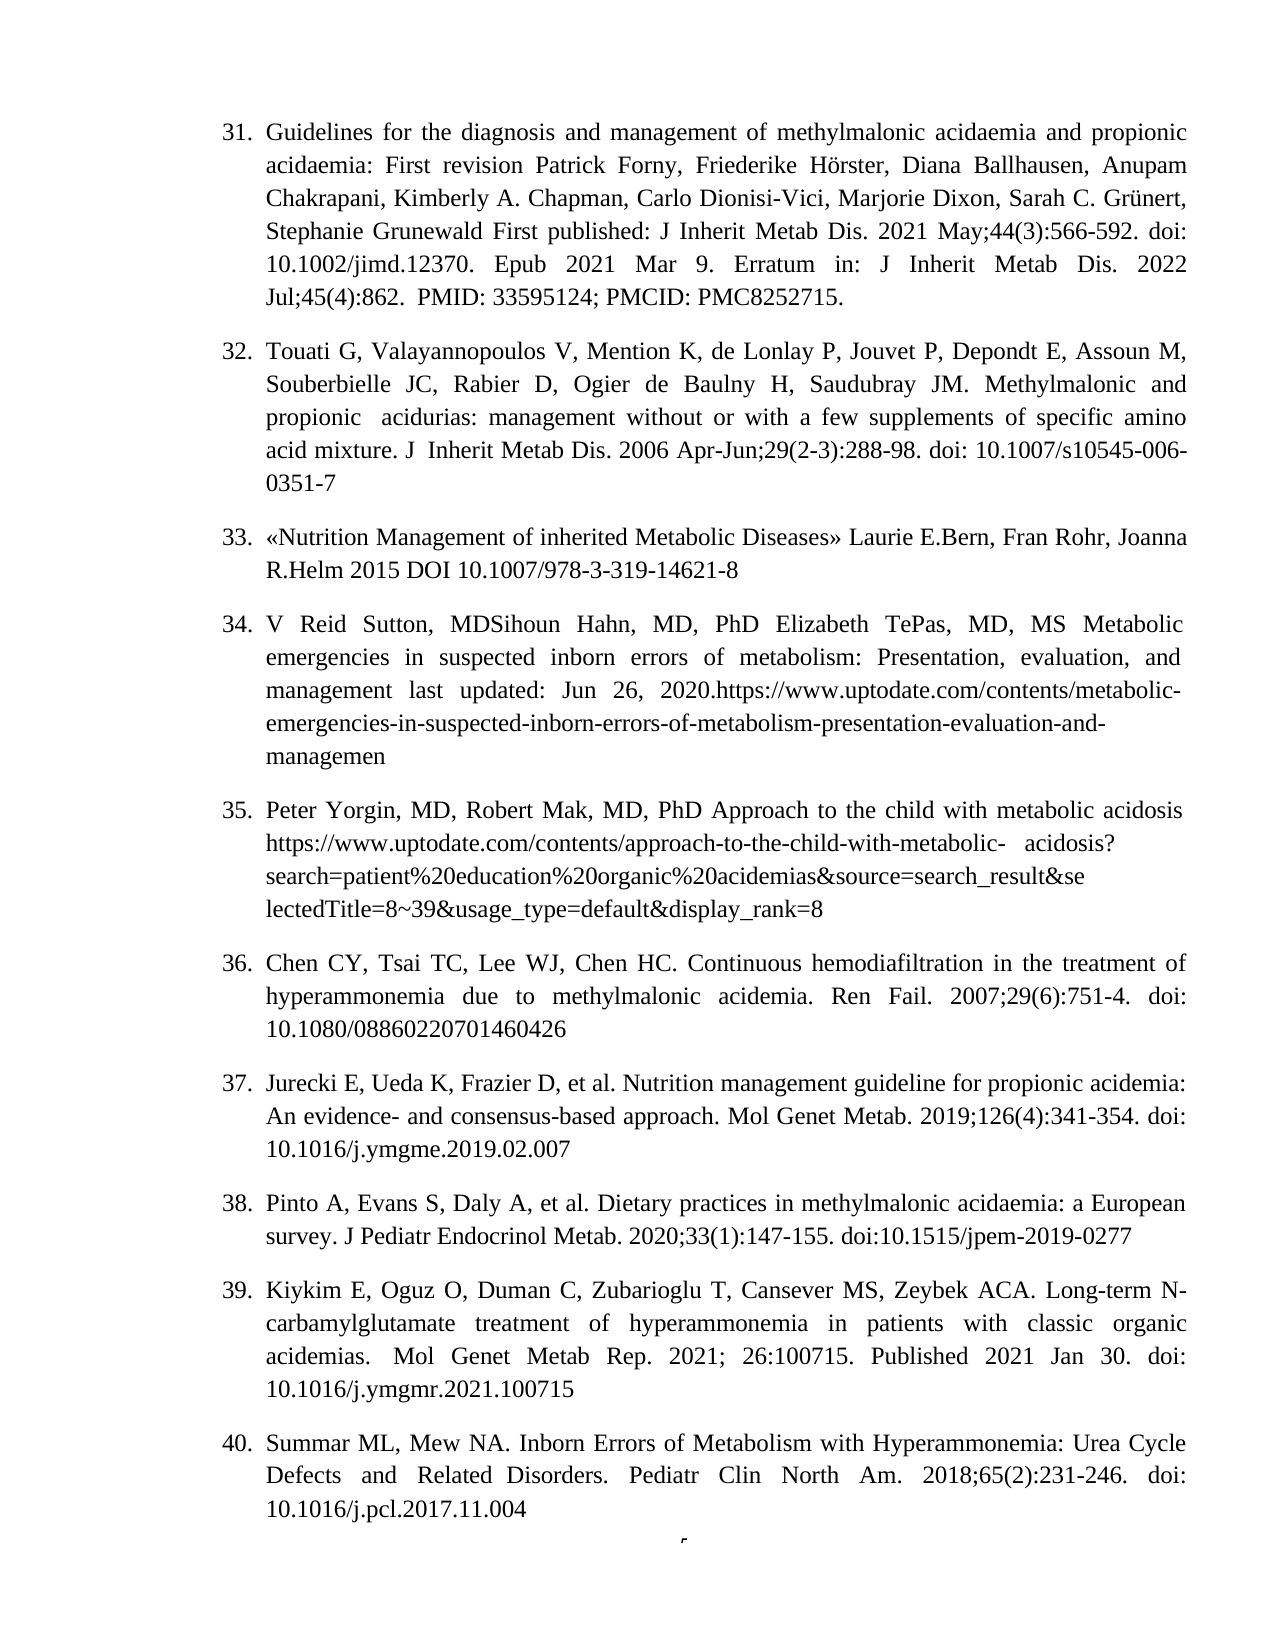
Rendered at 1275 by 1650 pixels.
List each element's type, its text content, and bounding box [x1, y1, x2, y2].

list Jurecki E, Ueda K, Frazier D, et al. Nutrition management guideline for propionic acidemia: An evidence- and consensus-based approach. Mol Genet Metab. 2019;126(4):341-354. doi: 10.1016/j.ymgme.2019.02.007 [222, 1068, 1187, 1163]
list Summar ML, Mew NA. Inborn Errors of Metabolism with Hyperammonemia: Urea Cycle Defects and Related Disorders. Pediatr Clin North Am. 2018;65(2):231-246. doi: 10.1016/j.pcl.2017.11.004 [222, 1428, 1187, 1522]
list «Nutrition Management of inherited Metabolic Diseases» Laurie E.Bern, Fran Rohr, Joanna R.Helm 2015 DOI 10.1007/978-3-319-14621-8 [222, 522, 1187, 584]
list V Reid Sutton, MDSihoun Hahn, MD, PhD Elizabeth TePas, MD, MS Metabolic emergencies in suspected inborn errors of metabolism: Presentation, evaluation, and management last updated: Jun 26, 2020.https://www.uptodate.com/contents/metabolic- emergencies-in-suspected-inborn-errors-of-metabolism-presentation-evaluation-and- managemen [222, 609, 1187, 770]
list Chen CY, Tsai TC, Lee WJ, Chen HC. Continuous hemodiafiltration in the treatment of hyperammonemia due to methylmalonic acidemia. Ren Fail. 2007;29(6):751-4. doi: 10.1080/08860220701460426 [222, 948, 1187, 1043]
list Kiykim E, Oguz O, Duman C, Zubarioglu T, Cansever MS, Zeybek ACA. Long-term N- carbamylglutamate treatment of hyperammonemia in patients with classic organic acidemias. Mol Genet Metab Rep. 2021; 26:100715. Published 2021 Jan 30. doi: 10.1016/j.ymgmr.2021.100715 [222, 1275, 1187, 1402]
list Touati G, Valayannopoulos V, Mention K, de Lonlay P, Jouvet P, Depondt E, Assoun M, Souberbielle JC, Rabier D, Ogier de Baulny H, Saudubray JM. Methylmalonic and propionic acidurias: management without or with a few supplements of specific amino acid mixture. J Inherit Metab Dis. 2006 Apr-Jun;29(2-3):288-98. doi: 10.1007/s10545-006-0351-7 [222, 336, 1187, 497]
list Peter Yorgin, MD, Robert Mak, MD, PhD Approach to the child with metabolic acidosis https://www.uptodate.com/contents/approach-to-the-child-with-metabolic- acidosis?search=patient%20education%20organic%20acidemias&source=search_result&se lectedTitle=8~39&usage_type=default&display_rank=8 [222, 795, 1187, 923]
list Guidelines for the diagnosis and management of methylmalonic acidaemia and propionic acidaemia: First revision Patrick Forny, Friederike Hörster, Diana Ballhausen, Anupam Chakrapani, Kimberly A. Chapman, Carlo Dionisi-Vici, Marjorie Dixon, Sarah C. Grünert, Stephanie Grunewald First published: J Inherit Metab Dis. 2021 May;44(3):566-592. doi: 10.1002/jimd.12370. Epub 2021 Mar 9. Erratum in: J Inherit Metab Dis. 2022 Jul;45(4):862. PMID: 33595124; PMCID: PMC8252715. [222, 117, 1187, 311]
list Pinto A, Evans S, Daly A, et al. Dietary practices in methylmalonic acidaemia: a European survey. J Pediatr Endocrinol Metab. 2020;33(1):147-155. doi:10.1515/jpem-2019-0277 [222, 1188, 1187, 1250]
